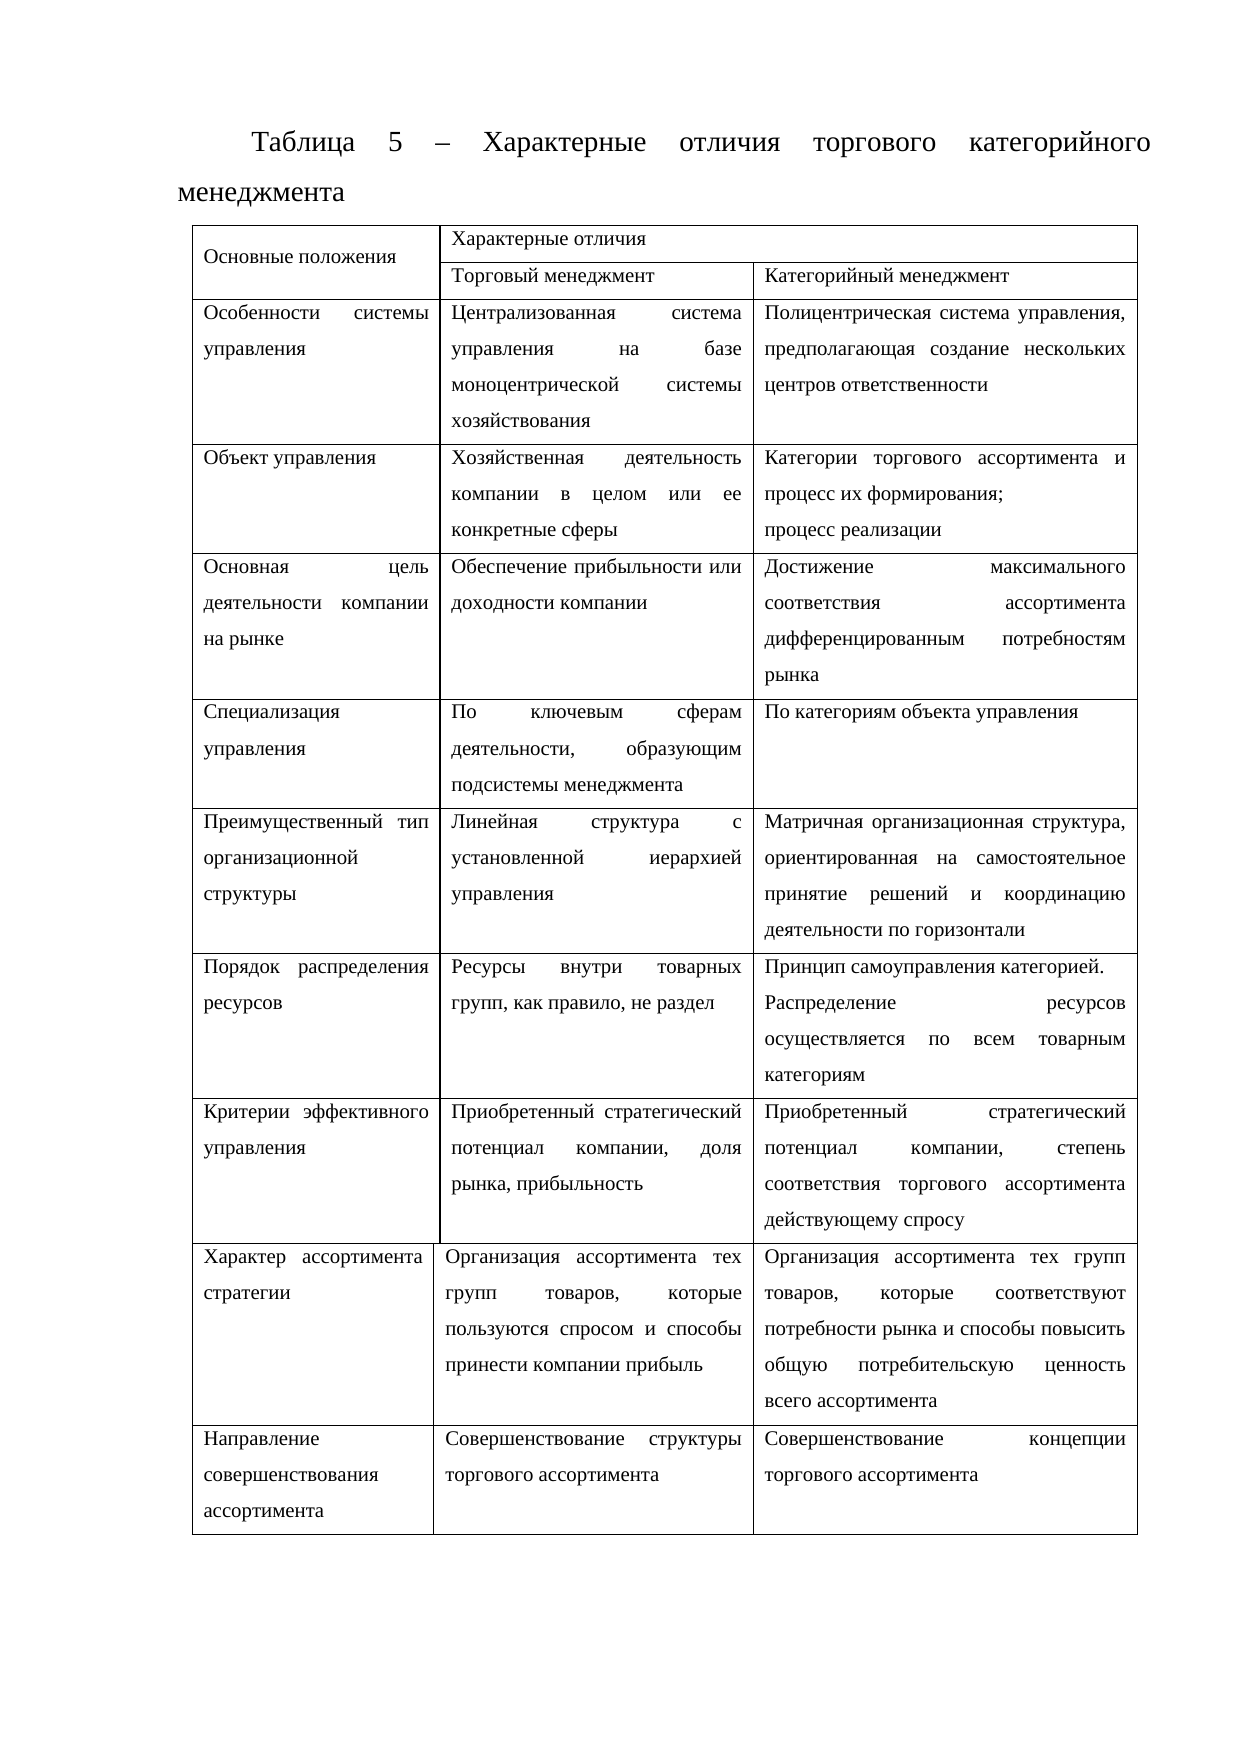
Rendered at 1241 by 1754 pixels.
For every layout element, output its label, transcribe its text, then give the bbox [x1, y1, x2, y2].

table_cell Организация ассортимента тех групп товаров, которые соответствуют потребности рынка и способы повысить общую потребительскую ценность всего ассортимента [754, 1244, 1137, 1424]
table_cell Совершенствование структуры торгового ассортимента [434, 1426, 753, 1534]
table_cell Специализация управления [193, 700, 439, 808]
table_cell По ключевым сферам деятельности, образующим подсистемы менеджмента [441, 700, 753, 808]
table_cell Матричная организационная структура, ориентированная на самостоятельное принятие решений и координацию деятельности по горизонтали [754, 809, 1137, 953]
table_cell Характер ассортимента стратегии [193, 1244, 433, 1424]
table_cell Централизованная система управления на базе моноцентрической системы хозяйствования [441, 300, 753, 444]
table_cell Направление совершенствования ассортимента [193, 1426, 433, 1534]
table_cell Организация ассортимента тех групп товаров, которые пользуются спросом и способы принести компании прибыль [434, 1244, 753, 1424]
table_cell По категориям объекта управления [754, 700, 1137, 808]
table_cell Основная цель деятельности компании на рынке [193, 554, 439, 698]
table_header Основные положения [193, 226, 439, 299]
table_cell Преимущественный тип организационной структуры [193, 809, 439, 953]
table_cell Хозяйственная деятельность компании в целом или ее конкретные сферы [441, 445, 753, 553]
table_cell Ресурсы внутри товарных групп, как правило, не раздел [441, 954, 753, 1098]
table_cell Приобретенный стратегический потенциал компании, степень соответствия торгового ассортимента действующему спросу [754, 1099, 1137, 1243]
table_cell Особенности системы управления [193, 300, 439, 444]
table_cell Критерии эффективного управления [193, 1099, 439, 1243]
table_cell Принцип самоуправления категорией. Распределение ресурсов осуществляется по всем товарным категориям [754, 954, 1137, 1098]
table_cell Полицентрическая система управления, предполагающая создание нескольких центров ответственности [754, 300, 1137, 444]
table_cell Приобретенный стратегический потенциал компании, доля рынка, прибыльность [441, 1099, 753, 1243]
table_cell Порядок распределения ресурсов [193, 954, 439, 1098]
table_cell Обеспечение прибыльности или доходности компании [441, 554, 753, 698]
table_cell Линейная структура с установленной иерархией управления [441, 809, 753, 953]
table_cell Торговый менеджмент [441, 263, 753, 299]
table_cell Достижение максимального соответствия ассортимента дифференцированным потребностям рынка [754, 554, 1137, 698]
table_cell Совершенствование концепции торгового ассортимента [754, 1426, 1137, 1534]
table_header Характерные отличия [441, 226, 1137, 262]
table_cell Категорийный менеджмент [754, 263, 1137, 299]
table_cell Объект управления [193, 445, 439, 553]
text Таблица 5 – Характерные отличия торгового категорийного менеджмента [177, 124, 1152, 208]
table_cell Категории торгового ассортимента и процесс их формирования; процесс реализации [754, 445, 1137, 553]
